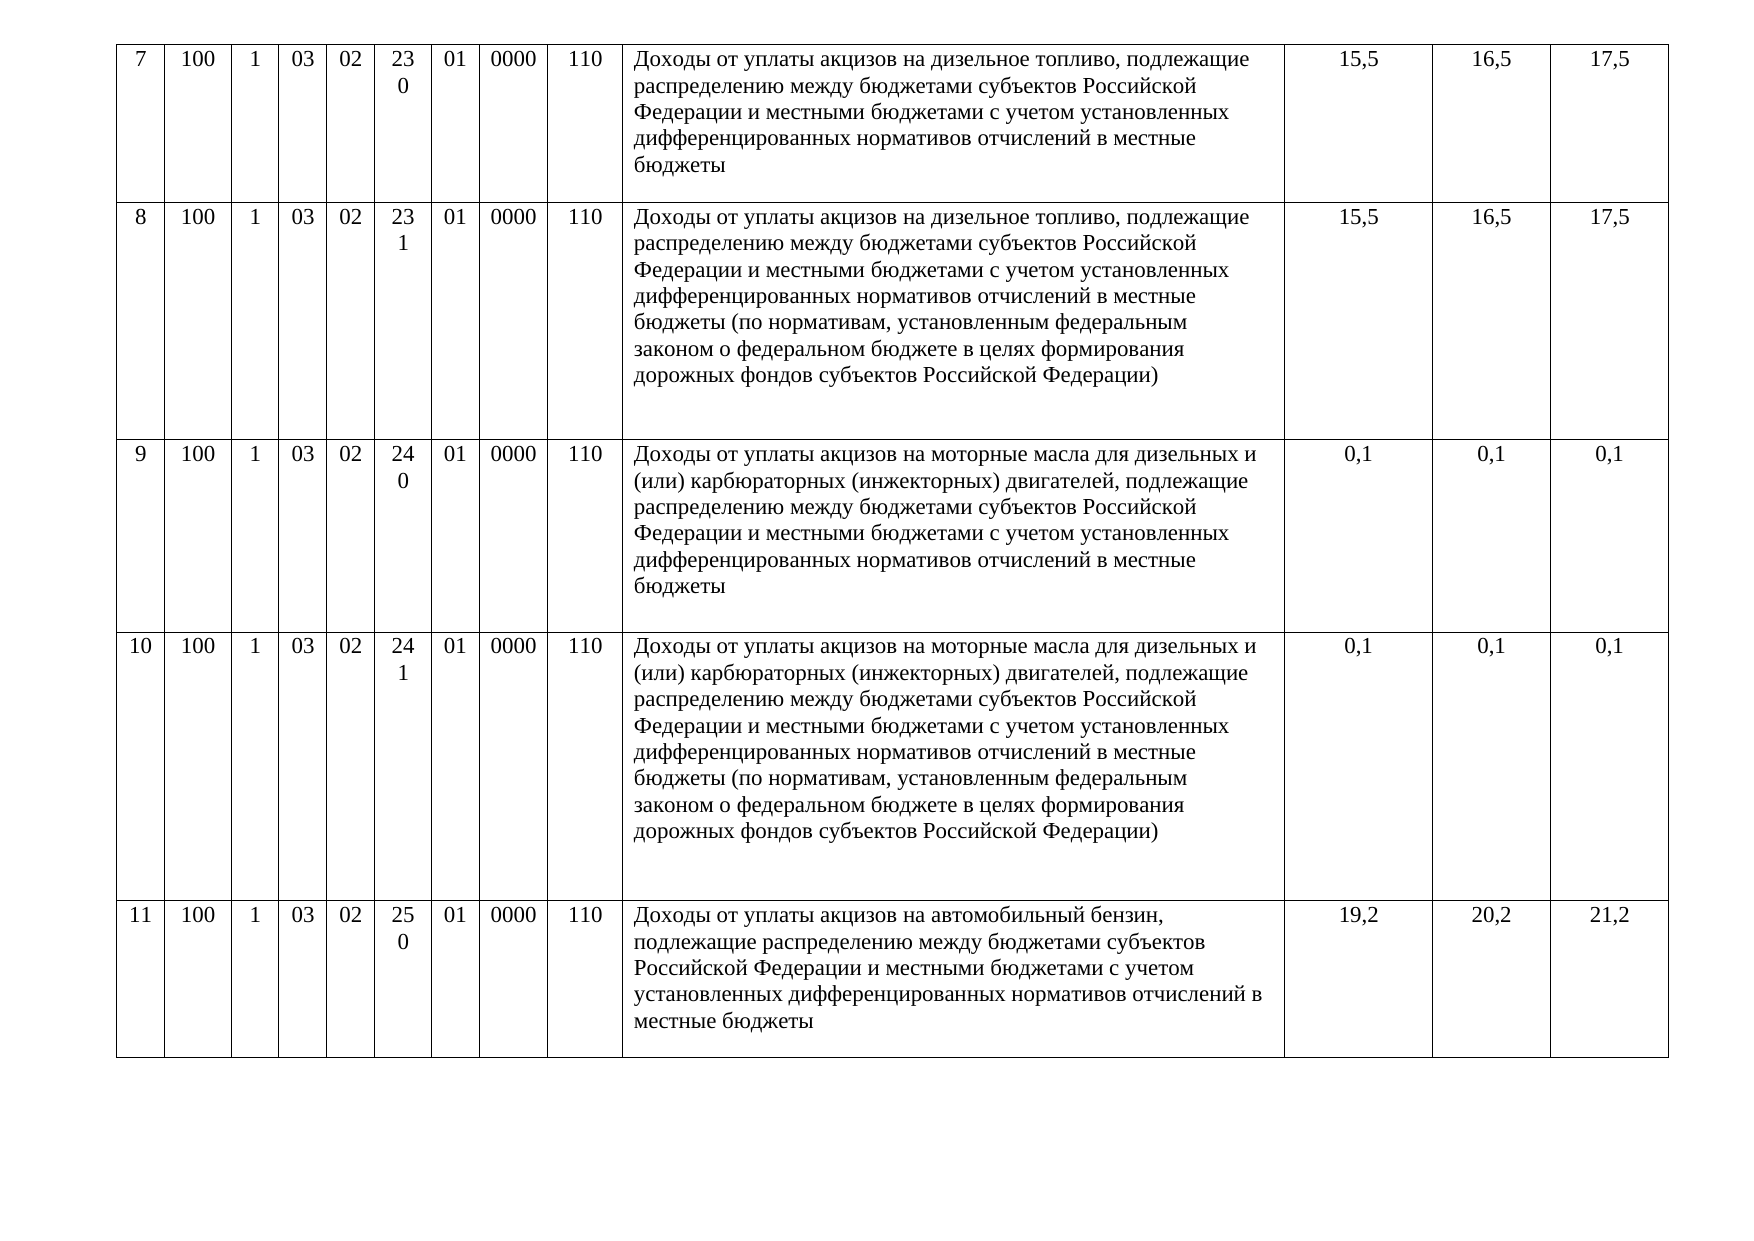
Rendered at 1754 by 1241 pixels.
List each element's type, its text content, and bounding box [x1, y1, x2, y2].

table_cell 7 [117, 45, 164, 202]
table_cell 231 [375, 203, 431, 439]
table_cell Доходы от уплаты акцизов на автомобильный бензин, подлежащие распределению между бюджетами субъектов Российской Федерации и местными бюджетами с учетом установленных дифференцированных нормативов отчислений в местные бюджеты [623, 901, 1284, 1057]
table_cell 0,1 [1551, 633, 1668, 900]
table_cell 110 [548, 440, 622, 632]
table_cell 02 [327, 901, 374, 1057]
table_cell 0,1 [1285, 633, 1432, 900]
table_cell 10 [117, 633, 164, 900]
table_cell 100 [165, 440, 231, 632]
table_cell 110 [548, 901, 622, 1057]
table_cell 230 [375, 45, 431, 202]
table_cell 15,5 [1285, 45, 1432, 202]
table_cell 02 [327, 203, 374, 439]
table_cell 21,2 [1551, 901, 1668, 1057]
table_cell 03 [279, 901, 326, 1057]
table_cell 100 [165, 633, 231, 900]
table_cell 19,2 [1285, 901, 1432, 1057]
table_cell 100 [165, 45, 231, 202]
table_cell Доходы от уплаты акцизов на дизельное топливо, подлежащие распределению между бюджетами субъектов Российской Федерации и местными бюджетами с учетом установленных дифференцированных нормативов отчислений в местные бюджеты [623, 45, 1284, 202]
table_cell 250 [375, 901, 431, 1057]
table_cell 0000 [480, 440, 547, 632]
table_cell 110 [548, 203, 622, 439]
table_cell 20,2 [1433, 901, 1550, 1057]
table_cell 02 [327, 45, 374, 202]
table_cell 9 [117, 440, 164, 632]
table_cell 100 [165, 203, 231, 439]
table_cell 01 [432, 440, 479, 632]
table_cell 110 [548, 633, 622, 900]
table_cell 01 [432, 901, 479, 1057]
table_cell 0000 [480, 203, 547, 439]
table_cell 01 [432, 45, 479, 202]
table_cell 17,5 [1551, 45, 1668, 202]
table_cell 240 [375, 440, 431, 632]
table_cell 0000 [480, 901, 547, 1057]
table_cell 03 [279, 440, 326, 632]
table_cell 0000 [480, 633, 547, 900]
table_cell 8 [117, 203, 164, 439]
table_cell 03 [279, 633, 326, 900]
table_cell 16,5 [1433, 203, 1550, 439]
table_cell 0000 [480, 45, 547, 202]
table_cell 241 [375, 633, 431, 900]
table_cell 0,1 [1433, 633, 1550, 900]
table_cell Доходы от уплаты акцизов на моторные масла для дизельных и (или) карбюраторных (инжекторных) двигателей, подлежащие распределению между бюджетами субъектов Российской Федерации и местными бюджетами с учетом установленных дифференцированных нормативов отчислений в местные бюджеты (по нормативам, установленным федеральным законом о федеральном бюджете в целях формирования дорожных фондов субъектов Российской Федерации) [623, 633, 1284, 900]
table_cell Доходы от уплаты акцизов на моторные масла для дизельных и (или) карбюраторных (инжекторных) двигателей, подлежащие распределению между бюджетами субъектов Российской Федерации и местными бюджетами с учетом установленных дифференцированных нормативов отчислений в местные бюджеты [623, 440, 1284, 632]
table_cell 0,1 [1433, 440, 1550, 632]
table_cell 03 [279, 203, 326, 439]
table_cell 03 [279, 45, 326, 202]
table_cell 17,5 [1551, 203, 1668, 439]
table_cell 01 [432, 203, 479, 439]
table_cell 15,5 [1285, 203, 1432, 439]
table_cell 02 [327, 633, 374, 900]
table_cell 110 [548, 45, 622, 202]
table_cell Доходы от уплаты акцизов на дизельное топливо, подлежащие распределению между бюджетами субъектов Российской Федерации и местными бюджетами с учетом установленных дифференцированных нормативов отчислений в местные бюджеты (по нормативам, установленным федеральным законом о федеральном бюджете в целях формирования дорожных фондов субъектов Российской Федерации) [623, 203, 1284, 439]
table_cell 1 [232, 633, 278, 900]
table_cell 02 [327, 440, 374, 632]
table_cell 0,1 [1551, 440, 1668, 632]
table_cell 1 [232, 45, 278, 202]
table_cell 16,5 [1433, 45, 1550, 202]
table_cell 11 [117, 901, 164, 1057]
table_cell 1 [232, 901, 278, 1057]
table_cell 0,1 [1285, 440, 1432, 632]
table_cell 1 [232, 440, 278, 632]
table_cell 100 [165, 901, 231, 1057]
table_cell 01 [432, 633, 479, 900]
table_cell 1 [232, 203, 278, 439]
